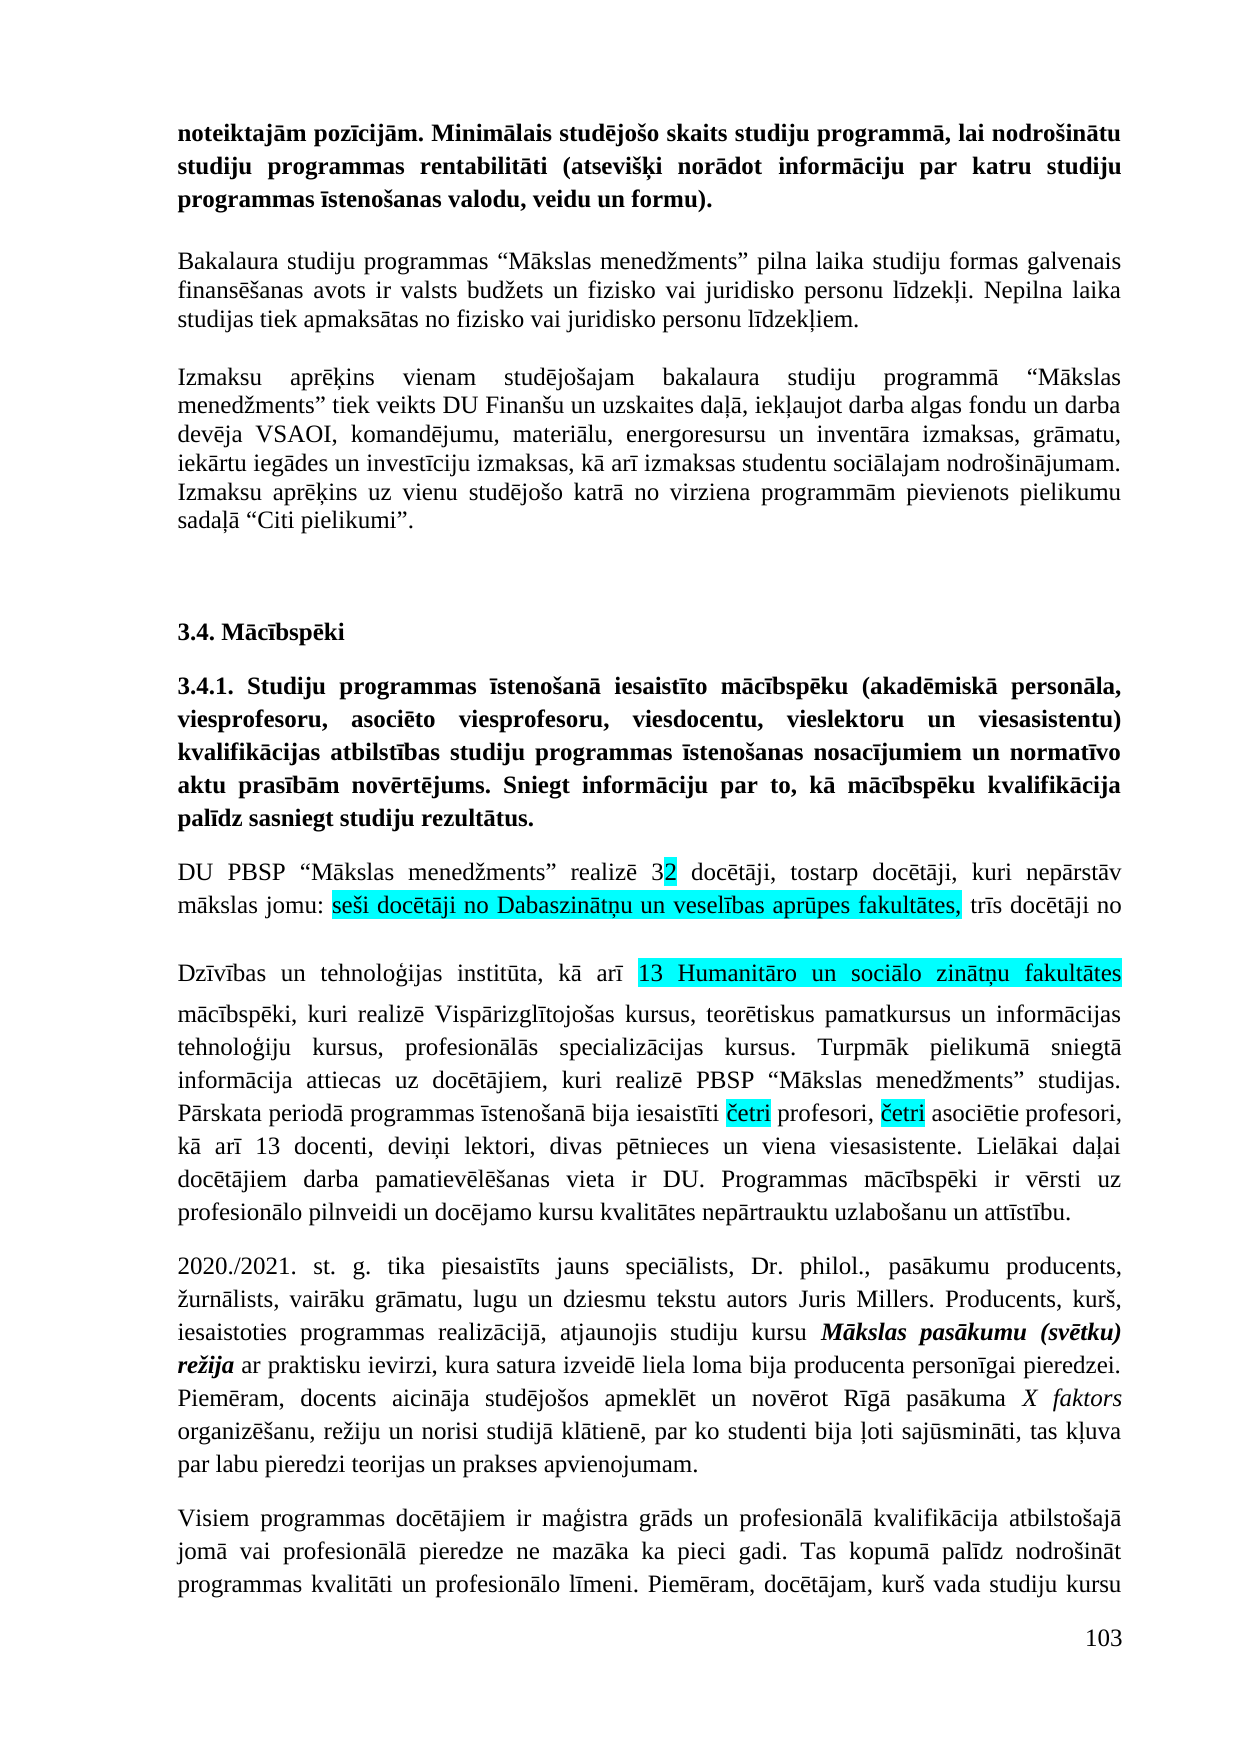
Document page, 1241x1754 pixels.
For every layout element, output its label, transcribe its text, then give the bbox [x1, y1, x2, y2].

text DU PBSP “Mākslas menedžments” realizē 32 docētāji, tostarp docētāji, kuri nepārstāv mākslas jomu: seši docētāji no Dabaszinātņu un veselības aprūpes fakultātes, trīs docētāji no Dzīvības un tehnoloģijas institūta, kā arī 13 Humanitāro un sociālo zinātņu fakultātes mācībspēki, kuri realizē Vispārizglītojošas kursus, teorētiskus pamatkursus un informācijas tehnoloģiju kursus, profesionālās specializācijas kursus. Turpmāk pielikumā sniegtā informācija attiecas uz docētājiem, kuri realizē PBSP “Mākslas menedžments” studijas. Pārskata periodā programmas īstenošanā bija iesaistīti četri profesori, četri asociētie profesori, kā arī 13 docenti, deviņi lektori, divas pētnieces un viena viesasistente. Lielākai daļai docētājiem darba pamatievēlēšanas vieta ir DU. Programmas mācībspēki ir vērsti uz profesionālo pilnveidi un docējamo kursu kvalitātes nepārtrauktu uzlabošanu un attīstību. [177, 857, 1122, 1226]
text Bakalaura studiju programmas “Mākslas menedžments” pilna laika studiju formas galvenais finansēšanas avots ir valsts budžets un fizisko vai juridisko personu līdzekļi. Nepilna laika studijas tiek apmaksātas no fizisko vai juridisko personu līdzekļiem. [177, 246, 1122, 333]
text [177, 118, 1122, 213]
text Izmaksu aprēķins vienam studējošajam bakalaura studiju programmā “Mākslas menedžments” tiek veikts DU Finanšu un uzskaites daļā, iekļaujot darba algas fondu un darba devēja VSAOI, komandējumu, materiālu, energoresursu un inventāra izmaksas, grāmatu, iekārtu iegādes un investīciju izmaksas, kā arī izmaksas studentu sociālajam nodrošinājumam. Izmaksu aprēķins uz vienu studējošo katrā no virziena programmām pievienots pielikumu sadaļā “Citi pielikumi”. [177, 362, 1122, 534]
text 3.4. Mācībspēki [177, 617, 1122, 646]
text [177, 1503, 1122, 1598]
text 2020./2021. st. g. tika piesaistīts jauns speciālists, Dr. philol., pasākumu producents, žurnālists, vairāku grāmatu, lugu un dziesmu tekstu autors Juris Millers. Producents, kurš, iesaistoties programmas realizācijā, atjaunojis studiju kursu Mākslas pasākumu (svētku) režija ar praktisku ievirzi, kura satura izveidē liela loma bija producenta personīgai pieredzei. Piemēram, docents aicināja studējošos apmeklēt un novērot Rīgā pasākuma X faktors organizēšanu, režiju un norisi studijā klātienē, par ko studenti bija ļoti sajūsmināti, tas kļuva par labu pieredzi teorijas un prakses apvienojumam. [177, 1251, 1122, 1478]
text 3.4.1. Studiju programmas īstenošanā iesaistīto mācībspēku (akadēmiskā personāla, viesprofesoru, asociēto viesprofesoru, viesdocentu, vieslektoru un viesasistentu) kvalifikācijas atbilstības studiju programmas īstenošanas nosacījumiem un normatīvo aktu prasībām novērtējums. Sniegt informāciju par to, kā mācībspēku kvalifikācija palīdz sasniegt studiju rezultātus. [177, 671, 1122, 832]
